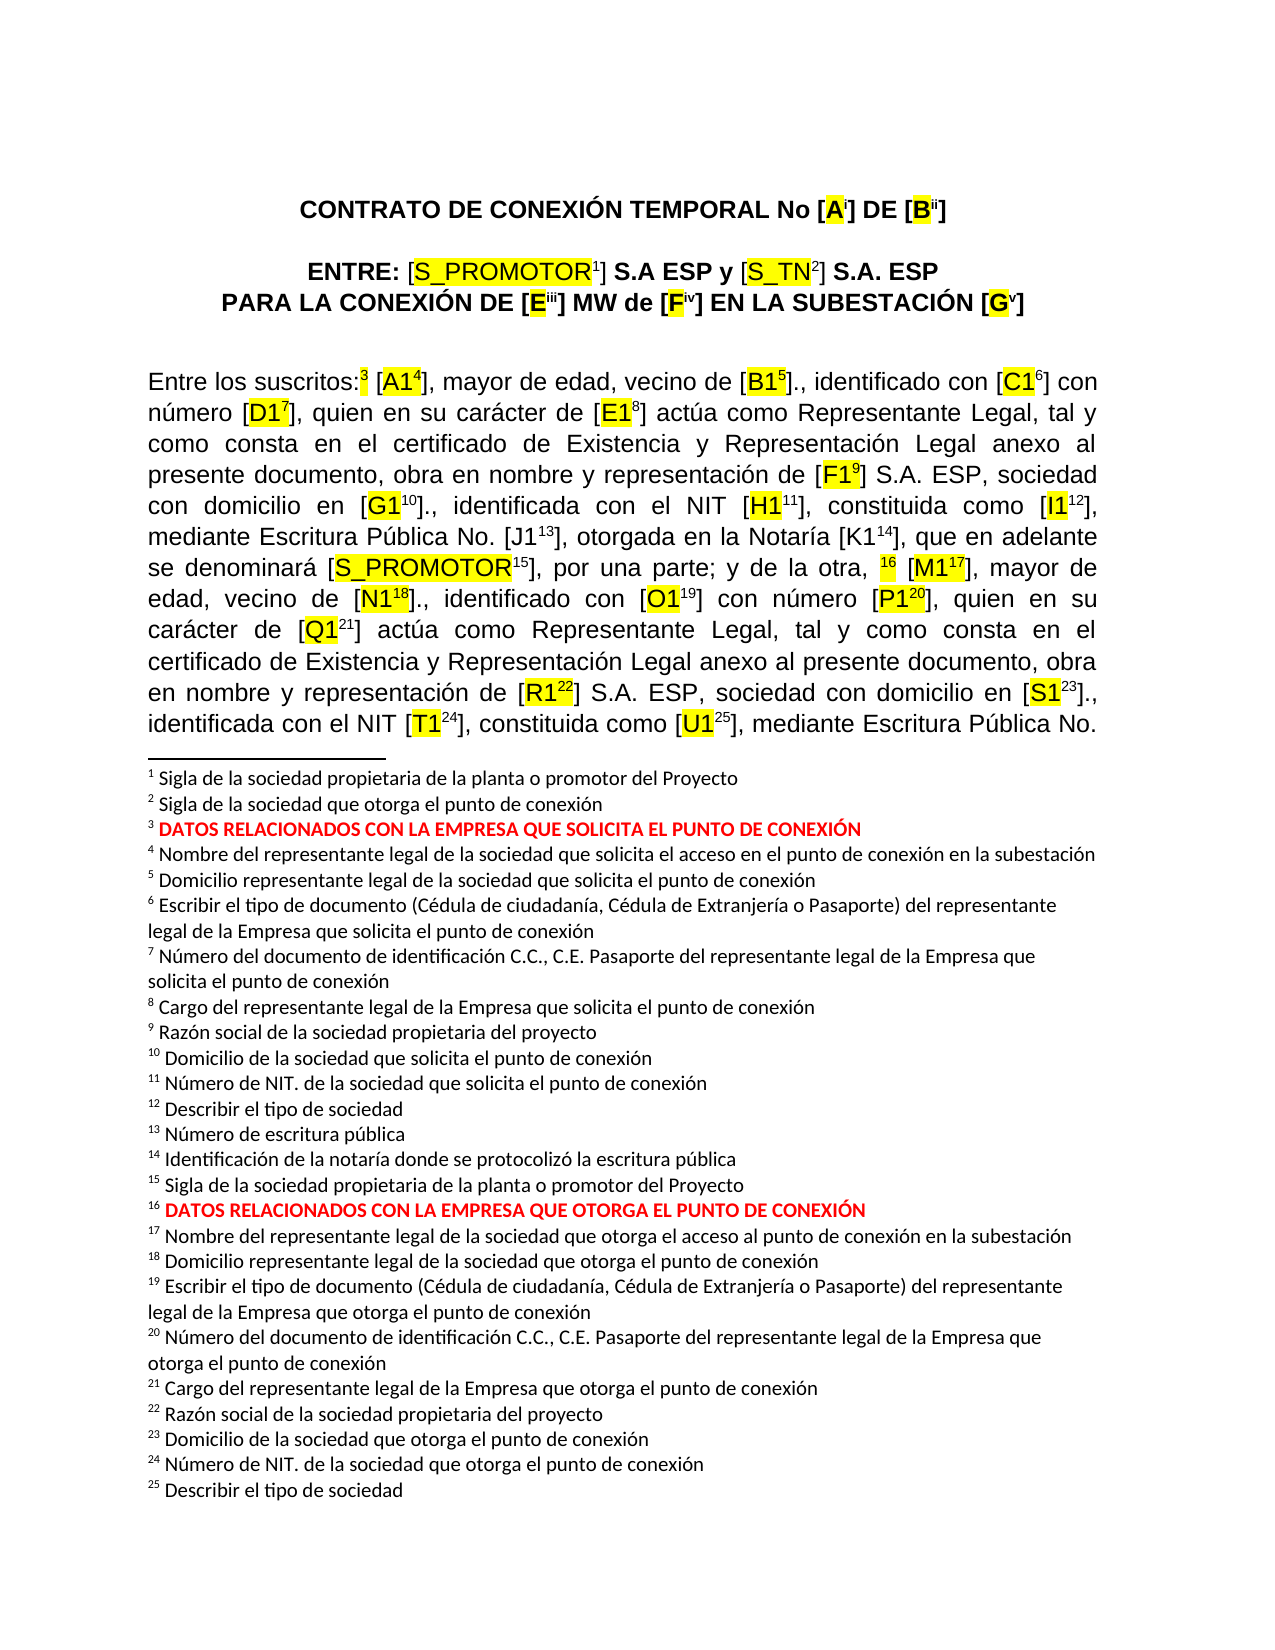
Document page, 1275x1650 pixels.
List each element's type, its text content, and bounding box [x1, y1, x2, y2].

text Entre los suscritos: [A1], mayor de edad, vecino de [B1]., identificado con [C1] con número [D1], quien en su carácter de [E1] actúa como Representante Legal, tal y como consta en el certificado de Existencia y Representación Legal anexo al presente documento, obra en nombre y representación de [F1] S.A. ESP, sociedad con domicilio en [G1]., identificada con el NIT [H1], constituida como [I1], mediante Escritura Pública No. [J1], otorgada en la Notaría [K1], que en adelante se denominará [S_PROMOTOR], por una parte; y de la otra, [M1], mayor de edad, vecino de [N1]., identificado con [O1] con número [P1], quien en su carácter de [Q1] actúa como Representante Legal, tal y como consta en el certificado de Existencia y Representación Legal anexo al presente documento, obra en nombre y representación de [R1] S.A. ESP, sociedad con domicilio en [S1]., identificada con el NIT [T1], constituida como [U1], mediante Escritura Pública No. [V1], otorgada en la Notaría [W1], que en adelante se denominará [S_TN], y como tal declaran bajo la gravedad del juramento, que no están incursos en ninguna de las inhabilidades e incompatibilidades establecidas en la Ley 80 de 1993 y que en su contra no se ha dictado fallo con responsabilidad fiscal según lo indicado en el Artículo 60 de la Ley 610 de 2000, hemos convenido celebrar el presente contrato de conexión previos los siguientes, [148, 367, 1098, 737]
text CONTRATO DE CONEXIÓN TEMPORAL No [A] DE [B] [148, 195, 826, 224]
text PARA LA CONEXIÓN DE [E] MW de [F] EN LA SUBESTACIÓN [G] [148, 288, 1098, 317]
text CONTRATO DE CONEXIÓN TEMPORAL No [A] DE [B] [931, 195, 1098, 224]
text ENTRE: [S_PROMOTOR] S.A ESP y [S_TN] S.A. ESP [148, 257, 1098, 286]
